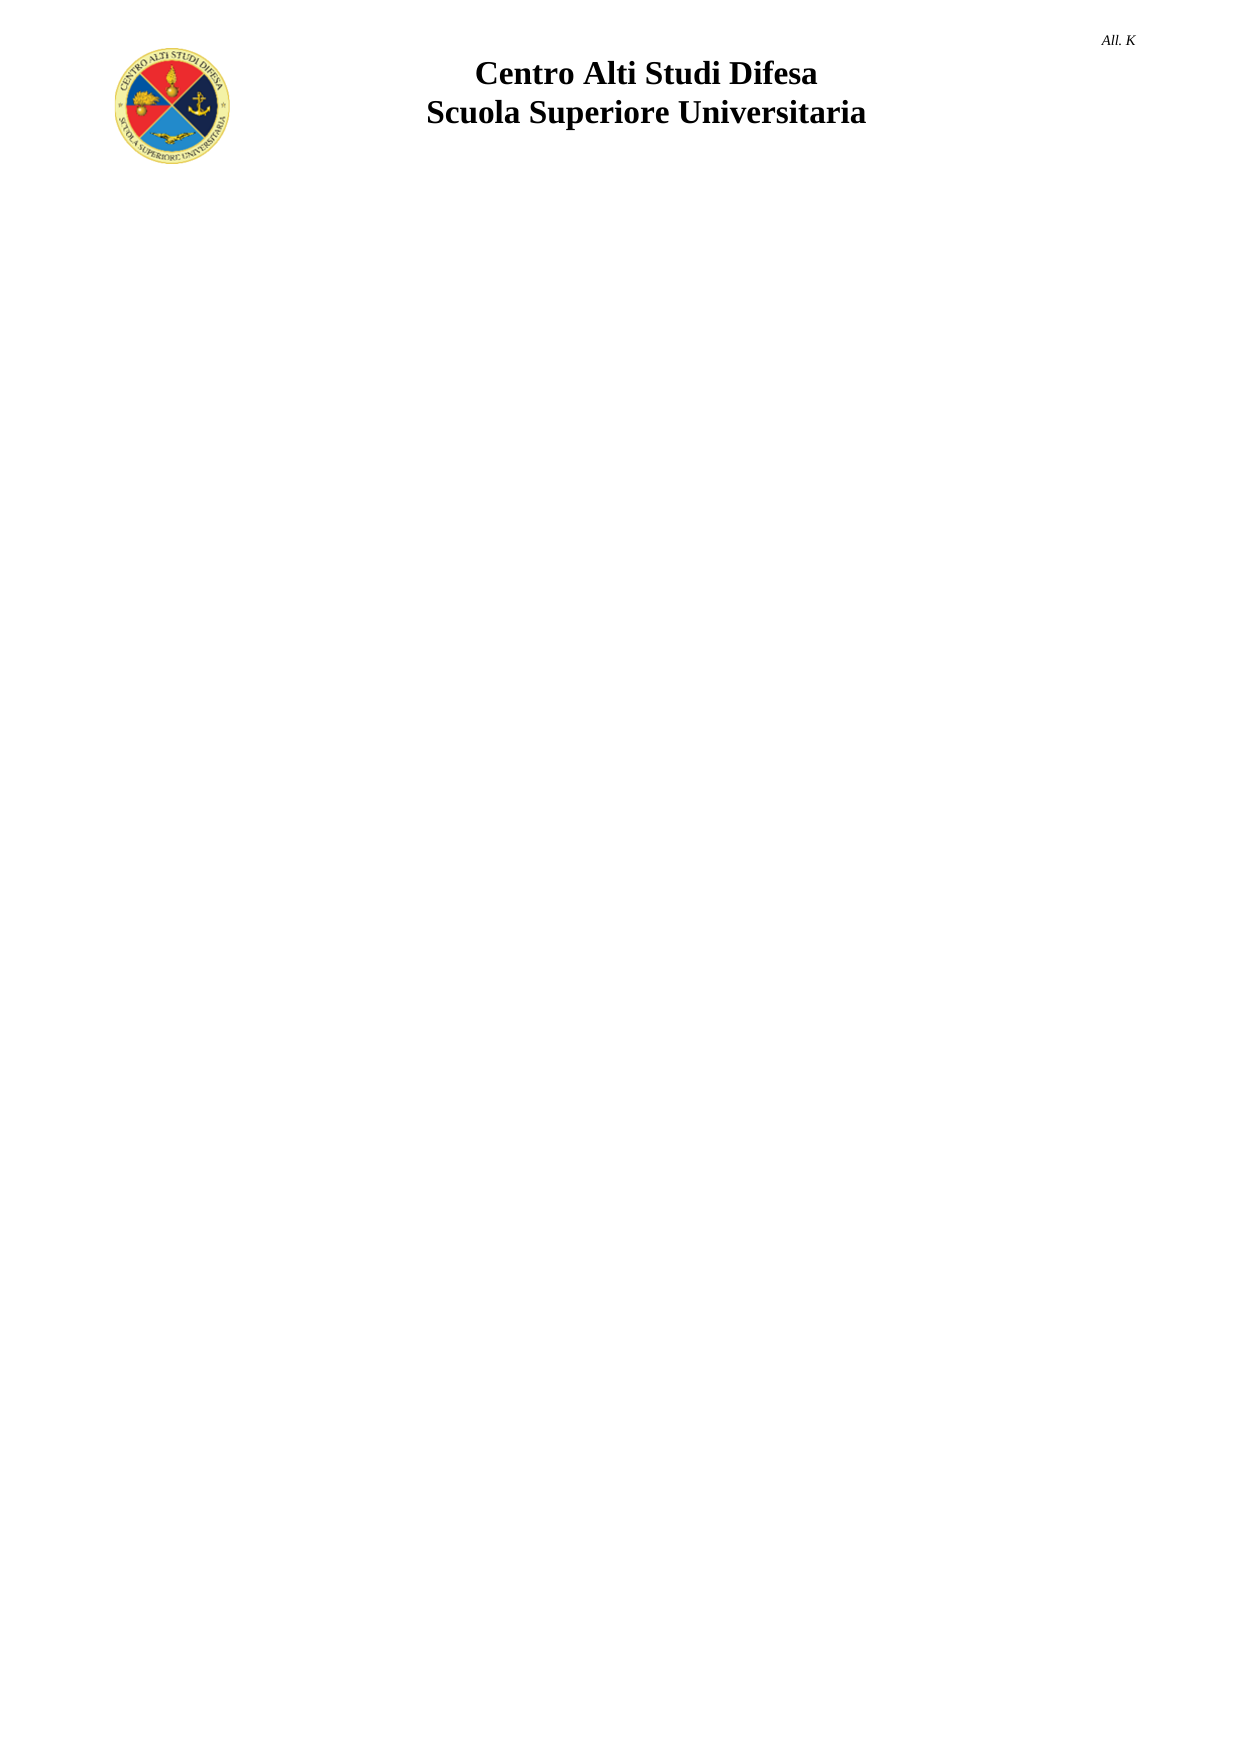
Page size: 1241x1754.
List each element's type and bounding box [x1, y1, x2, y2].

picture [114, 48, 230, 164]
